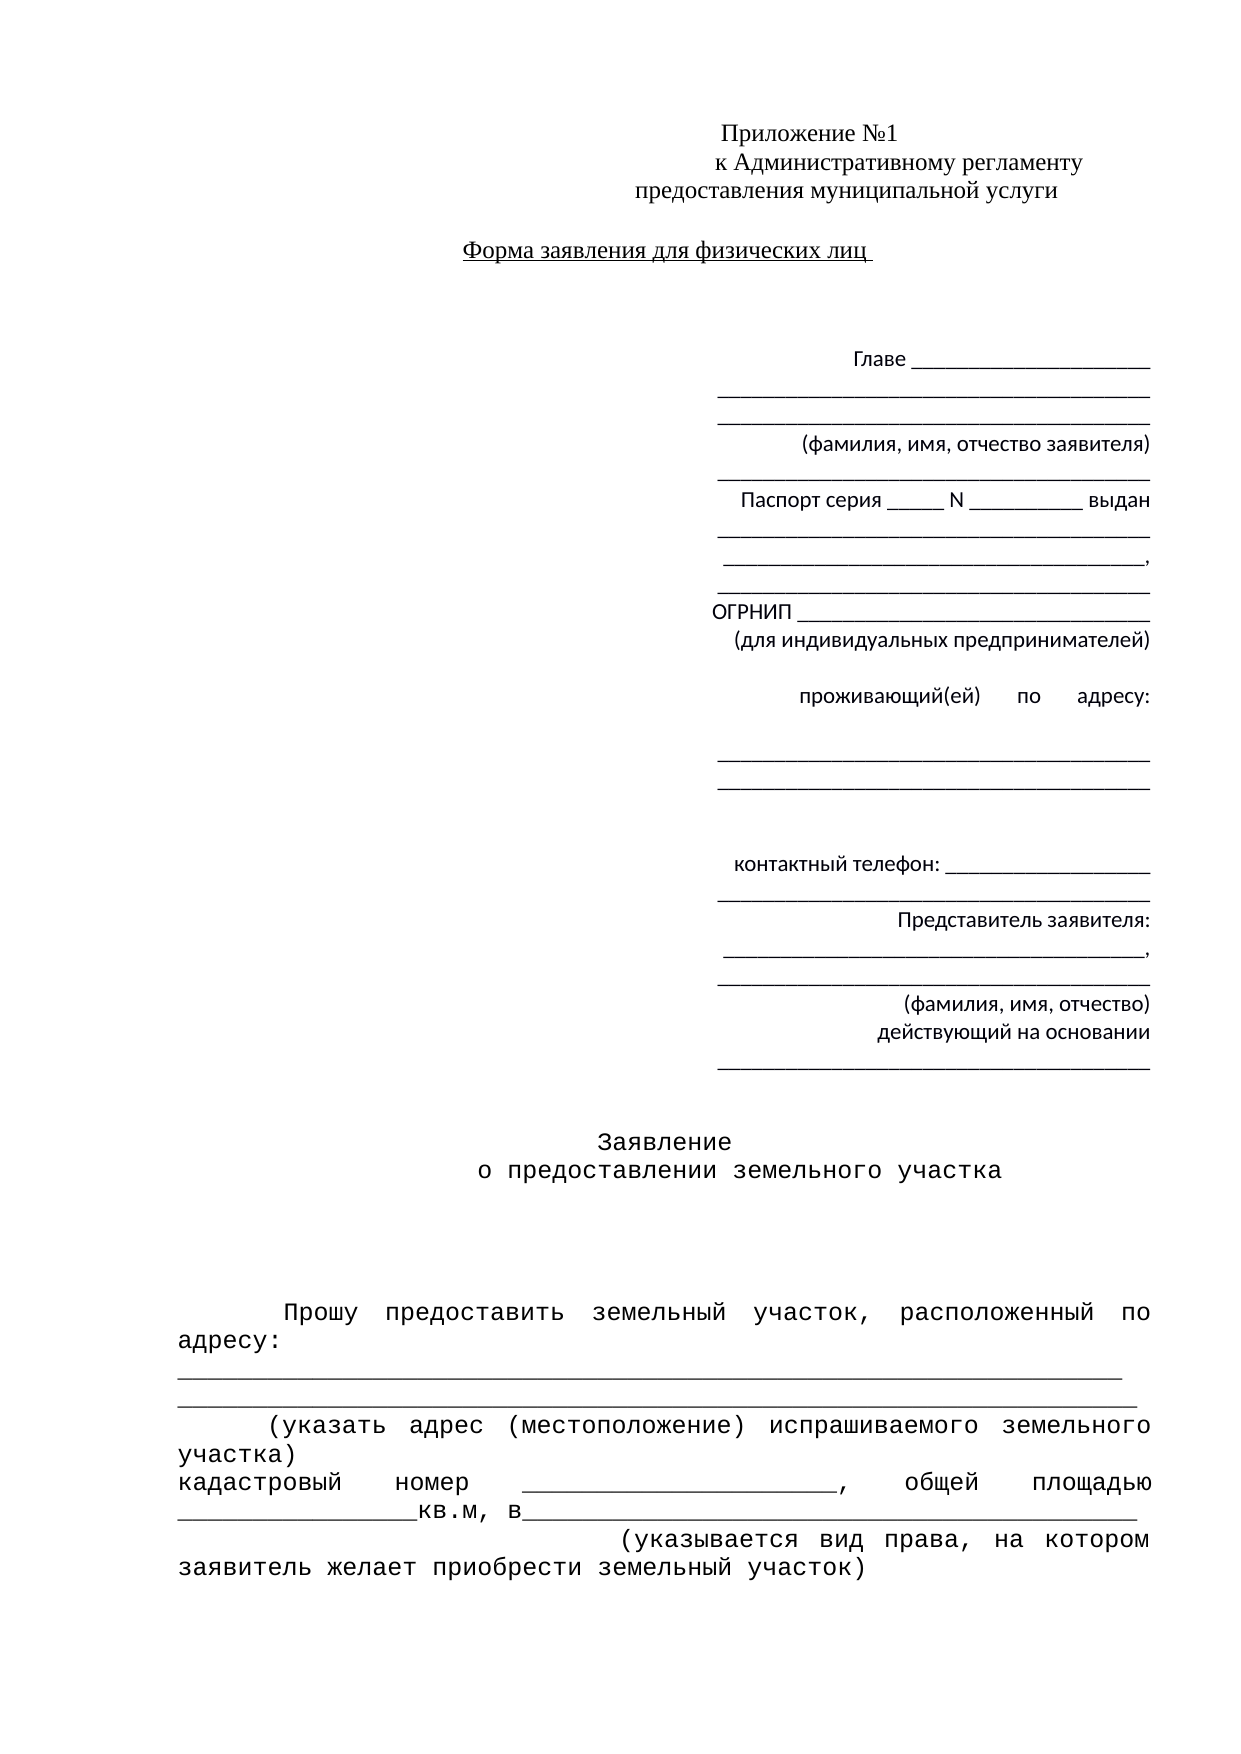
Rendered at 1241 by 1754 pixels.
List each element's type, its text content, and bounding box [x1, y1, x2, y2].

text Паспорт серия _____ N __________ выдан [177, 485, 1152, 513]
text проживающий(ей) по адресу: [177, 681, 1152, 709]
text о предоставлении земельного участка [177, 1158, 1152, 1186]
text контактный телефон: __________________ [177, 849, 1152, 877]
text _____________________________________, [177, 541, 1152, 569]
text ______________________________________ [177, 961, 1152, 989]
text ______________________________________ [177, 737, 1152, 765]
text ______________________________________ [177, 401, 1152, 429]
text Представитель заявителя: [177, 905, 1152, 933]
text действующий на основании [177, 1017, 1152, 1045]
text Приложение №1 [177, 118, 1152, 147]
text ______________________________________ [177, 765, 1152, 793]
text (фамилия, имя, отчество заявителя) [177, 429, 1152, 457]
text ______________________________________ [177, 513, 1152, 541]
text Форма заявления для физических лиц [177, 235, 1152, 264]
text к Административному регламенту предоставления муниципальной услуги [177, 147, 1152, 204]
text Заявление [177, 1129, 1152, 1158]
text ______________________________________ [177, 569, 1152, 597]
text ______________________________________ [177, 877, 1152, 905]
text ОГРНИП _______________________________ [177, 597, 1152, 625]
text Главе _____________________ [177, 344, 1152, 373]
text (для индивидуальных предпринимателей) [177, 625, 1152, 653]
text ______________________________________ [177, 1045, 1152, 1073]
text ______________________________________ [177, 457, 1152, 485]
text кадастровый номер _____________________, общей площадью ________________кв.м, в_________________________________________ [177, 1469, 1152, 1526]
text ______________________________________ [177, 373, 1152, 401]
text _____________________________________, [177, 933, 1152, 961]
text (указывается вид права, на котором заявитель желает приобрести земельный участок) [177, 1526, 1152, 1583]
text (указать адрес (местоположение) испрашиваемого земельного участка) [177, 1413, 1152, 1469]
text ________________________________________________________________ [177, 1384, 1152, 1413]
text Прошу предоставить земельный участок, расположенный по адресу: _______________________________________________________________ [177, 1299, 1152, 1384]
text (фамилия, имя, отчество) [177, 989, 1152, 1017]
